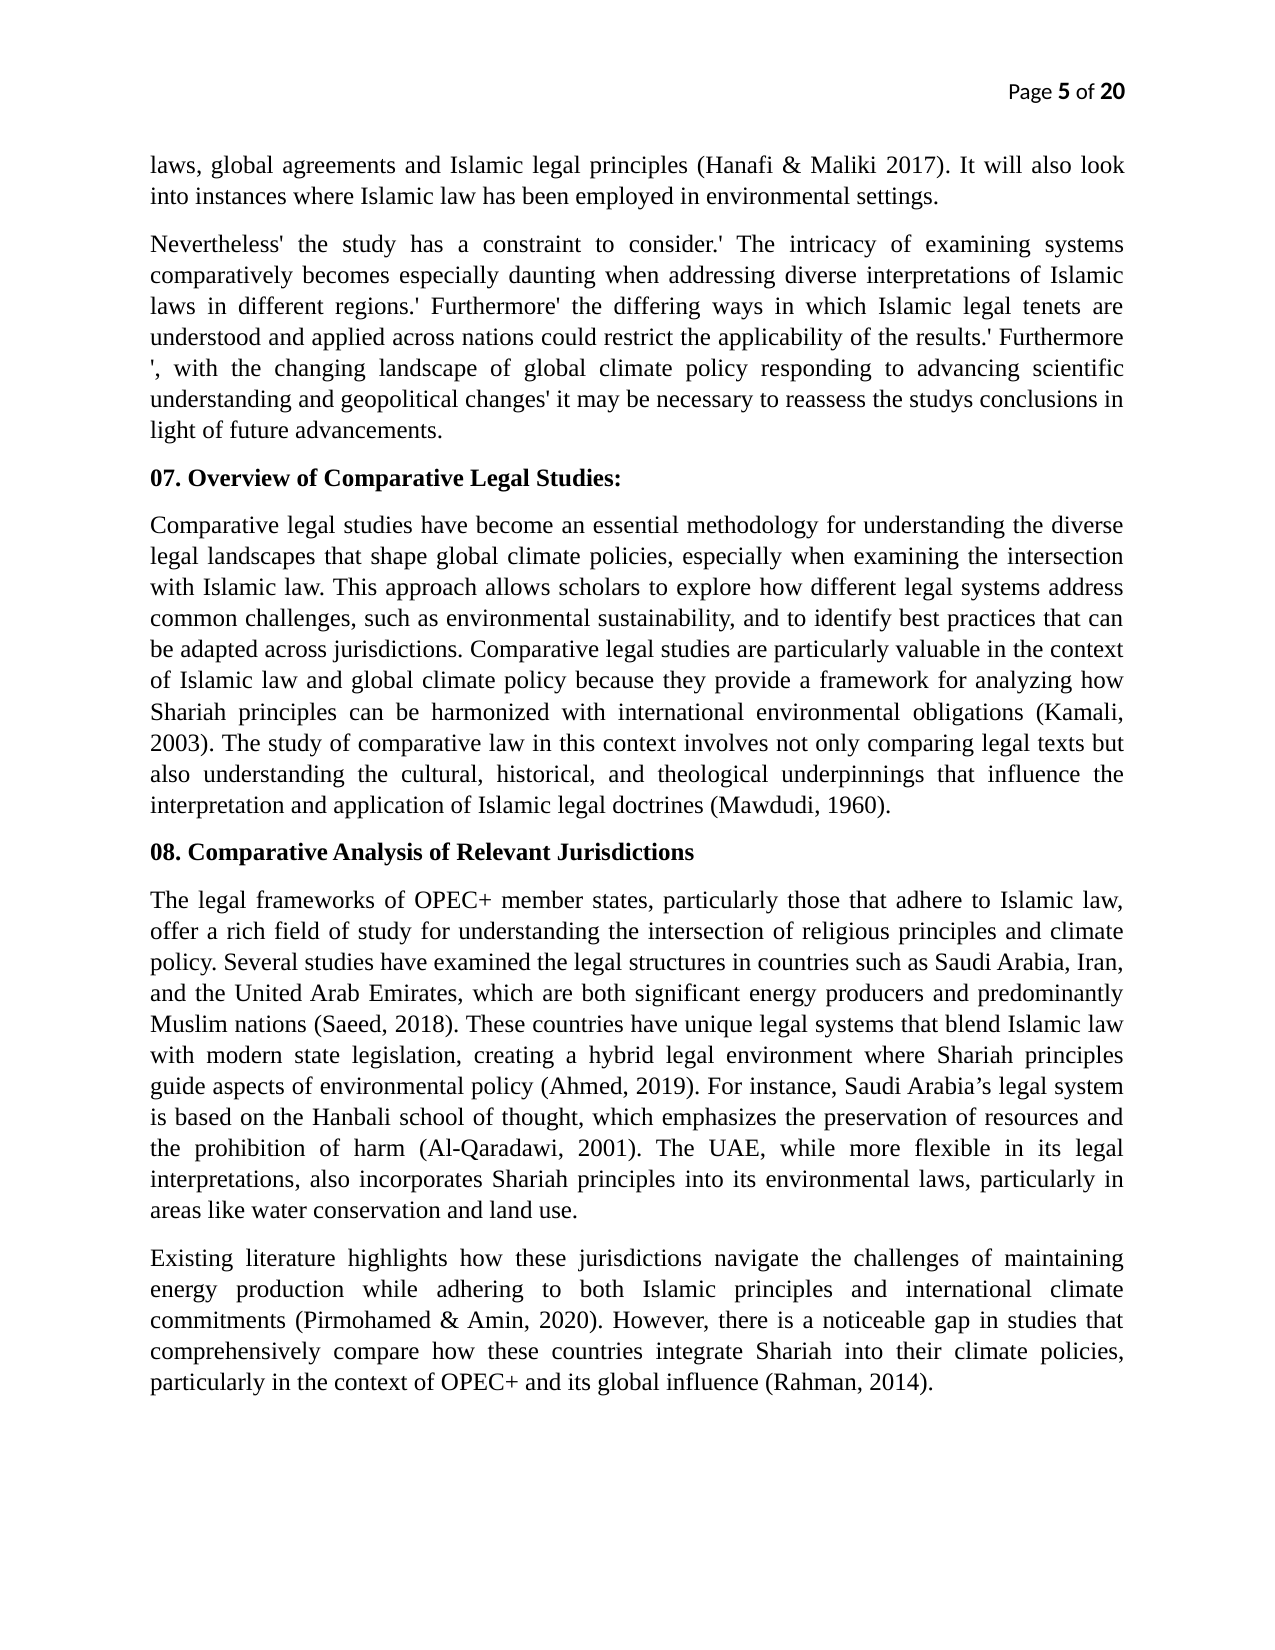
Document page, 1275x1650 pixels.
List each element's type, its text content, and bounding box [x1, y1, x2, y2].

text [150, 150, 1125, 210]
text The legal frameworks of OPEC+ member states, particularly those that adhere to Islamic law, offer a rich field of study for understanding the intersection of religious principles and climate policy. Several studies have examined the legal structures in countries such as Saudi Arabia, Iran, and the United Arab Emirates, which are both significant energy producers and predominantly Muslim nations (Saeed, 2018). These countries have unique legal systems that blend Islamic law with modern state legislation, creating a hybrid legal environment where Shariah principles guide aspects of environmental policy (Ahmed, 2019). For instance, Saudi Arabia’s legal system is based on the Hanbali school of thought, which emphasizes the preservation of resources and the prohibition of harm (Al-Qaradawi, 2001). The UAE, while more flexible in its legal interpretations, also incorporates Shariah principles into its environmental laws, particularly in areas like water conservation and land use. [150, 885, 1125, 1224]
list Comparative Analysis of Relevant Jurisdictions [150, 837, 1125, 866]
list Overview of Comparative Legal Studies: [150, 463, 1125, 491]
text Comparative legal studies have become an essential methodology for understanding the diverse legal landscapes that shape global climate policies, especially when examining the intersection with Islamic law. This approach allows scholars to explore how different legal systems address common challenges, such as environmental sustainability, and to identify best practices that can be adapted across jurisdictions. Comparative legal studies are particularly valuable in the context of Islamic law and global climate policy because they provide a framework for analyzing how Shariah principles can be harmonized with international environmental obligations (Kamali, 2003). The study of comparative law in this context involves not only comparing legal texts but also understanding the cultural, historical, and theological underpinnings that influence the interpretation and application of Islamic legal doctrines (Mawdudi, 1960). [150, 510, 1125, 818]
text Existing literature highlights how these jurisdictions navigate the challenges of maintaining energy production while adhering to both Islamic principles and international climate commitments (Pirmohamed & Amin, 2020). However, there is a noticeable gap in studies that comprehensively compare how these countries integrate Shariah into their climate policies, particularly in the context of OPEC+ and its global influence (Rahman, 2014). [150, 1243, 1125, 1396]
text Nevertheless' the study has a constraint to consider.' The intricacy of examining systems comparatively becomes especially daunting when addressing diverse interpretations of Islamic laws in different regions.' Furthermore' the differing ways in which Islamic legal tenets are understood and applied across nations could restrict the applicability of the results.' Furthermore ', with the changing landscape of global climate policy responding to advancing scientific understanding and geopolitical changes' it may be necessary to reassess the studys conclusions in light of future advancements. [150, 229, 1125, 444]
